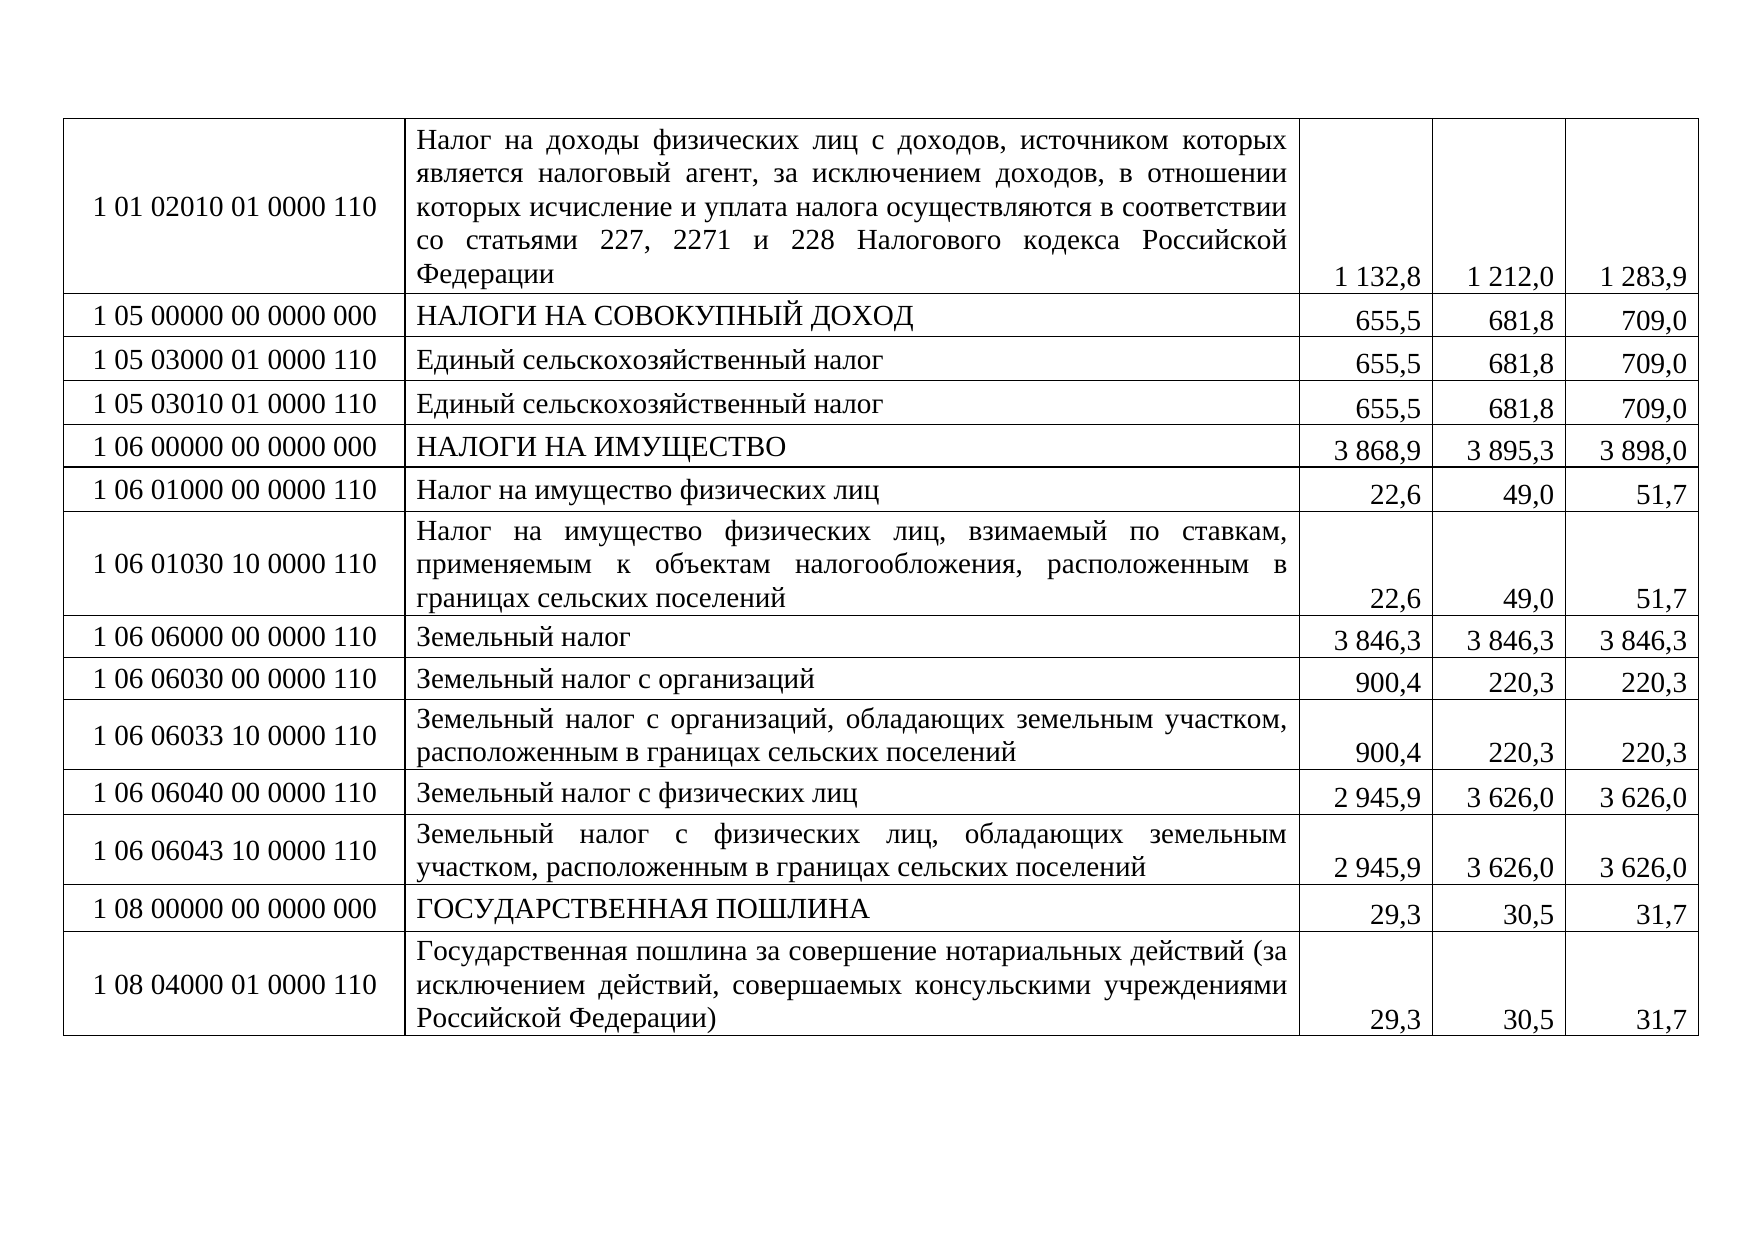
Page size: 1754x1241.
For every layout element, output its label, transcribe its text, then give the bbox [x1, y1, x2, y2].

table_cell 220,3 [1566, 658, 1698, 699]
table_cell 1 01 02010 01 0000 110 [64, 119, 404, 292]
table_cell 29,3 [1300, 932, 1432, 1035]
table_cell 681,8 [1433, 294, 1565, 336]
table_cell 3 895,3 [1433, 425, 1565, 466]
table_cell 30,5 [1433, 932, 1565, 1035]
table_cell Земельный налог с физических лиц [406, 770, 1299, 814]
table_cell 31,7 [1566, 885, 1698, 931]
table_cell 1 05 03010 01 0000 110 [64, 381, 404, 424]
table_cell 3 846,3 [1300, 616, 1432, 657]
table_cell 1 05 03000 01 0000 110 [64, 337, 404, 380]
table_cell Земельный налог с физических лиц, обладающих земельным участком, расположенным в границах сельских поселений [406, 815, 1299, 884]
table_cell 51,7 [1566, 512, 1698, 615]
table_cell 220,3 [1566, 700, 1698, 769]
table_cell 3 846,3 [1433, 616, 1565, 657]
table_cell 655,5 [1300, 337, 1432, 380]
table_cell 3 626,0 [1566, 770, 1698, 814]
table_cell ГОСУДАРСТВЕННАЯ ПОШЛИНА [406, 885, 1299, 931]
table_cell 1 06 01000 00 0000 110 [64, 468, 404, 511]
table_cell 3 846,3 [1566, 616, 1698, 657]
table_cell 709,0 [1566, 337, 1698, 380]
table_cell Налог на доходы физических лиц с доходов, источником которых является налоговый агент, за исключением доходов, в отношении которых исчисление и уплата налога осуществляются в соответствии со статьями 227, 2271 и 228 Налогового кодекса Российской Федерации [406, 119, 1299, 292]
table_cell 1 132,8 [1300, 119, 1432, 292]
table_cell Земельный налог с организаций, обладающих земельным участком, расположенным в границах сельских поселений [406, 700, 1299, 769]
table_cell 1 08 04000 01 0000 110 [64, 932, 404, 1035]
table_cell 1 06 01030 10 0000 110 [64, 512, 404, 615]
table_cell 22,6 [1300, 468, 1432, 511]
table_cell 22,6 [1300, 512, 1432, 615]
table_cell 2 945,9 [1300, 770, 1432, 814]
table_cell 655,5 [1300, 381, 1432, 424]
table_cell 681,8 [1433, 337, 1565, 380]
table_cell Налог на имущество физических лиц [406, 468, 1299, 511]
table_cell 709,0 [1566, 381, 1698, 424]
table_cell 3 626,0 [1433, 815, 1565, 884]
table_cell Единый сельскохозяйственный налог [406, 381, 1299, 424]
table_cell 3 626,0 [1433, 770, 1565, 814]
table_cell 1 08 00000 00 0000 000 [64, 885, 404, 931]
table_cell Налог на имущество физических лиц, взимаемый по ставкам, применяемым к объектам налогообложения, расположенным в границах сельских поселений [406, 512, 1299, 615]
table_cell 220,3 [1433, 700, 1565, 769]
table_cell 49,0 [1433, 468, 1565, 511]
table_cell 220,3 [1433, 658, 1565, 699]
table_cell 1 06 06030 00 0000 110 [64, 658, 404, 699]
table_cell НАЛОГИ НА СОВОКУПНЫЙ ДОХОД [406, 294, 1299, 336]
table_cell 655,5 [1300, 294, 1432, 336]
table_cell 3 898,0 [1566, 425, 1698, 466]
table_cell Государственная пошлина за совершение нотариальных действий (за исключением действий, совершаемых консульскими учреждениями Российской Федерации) [406, 932, 1299, 1035]
table_cell 51,7 [1566, 468, 1698, 511]
table_cell 1 06 06040 00 0000 110 [64, 770, 404, 814]
table_cell 29,3 [1300, 885, 1432, 931]
table_cell 681,8 [1433, 381, 1565, 424]
table_cell 3 868,9 [1300, 425, 1432, 466]
table_cell 1 06 06043 10 0000 110 [64, 815, 404, 884]
table_cell 1 283,9 [1566, 119, 1698, 292]
table_cell 709,0 [1566, 294, 1698, 336]
table_cell 31,7 [1566, 932, 1698, 1035]
table_cell Земельный налог с организаций [406, 658, 1299, 699]
table_cell 900,4 [1300, 700, 1432, 769]
table_cell 3 626,0 [1566, 815, 1698, 884]
table_cell 1 06 06033 10 0000 110 [64, 700, 404, 769]
table_cell 49,0 [1433, 512, 1565, 615]
table_cell 1 05 00000 00 0000 000 [64, 294, 404, 336]
table_cell Земельный налог [406, 616, 1299, 657]
table_cell 1 212,0 [1433, 119, 1565, 292]
table_cell Единый сельскохозяйственный налог [406, 337, 1299, 380]
table_cell 1 06 06000 00 0000 110 [64, 616, 404, 657]
table_cell 1 06 00000 00 0000 000 [64, 425, 404, 466]
table_cell 30,5 [1433, 885, 1565, 931]
table_cell НАЛОГИ НА ИМУЩЕСТВО [406, 425, 1299, 466]
table_cell 900,4 [1300, 658, 1432, 699]
table_cell 2 945,9 [1300, 815, 1432, 884]
